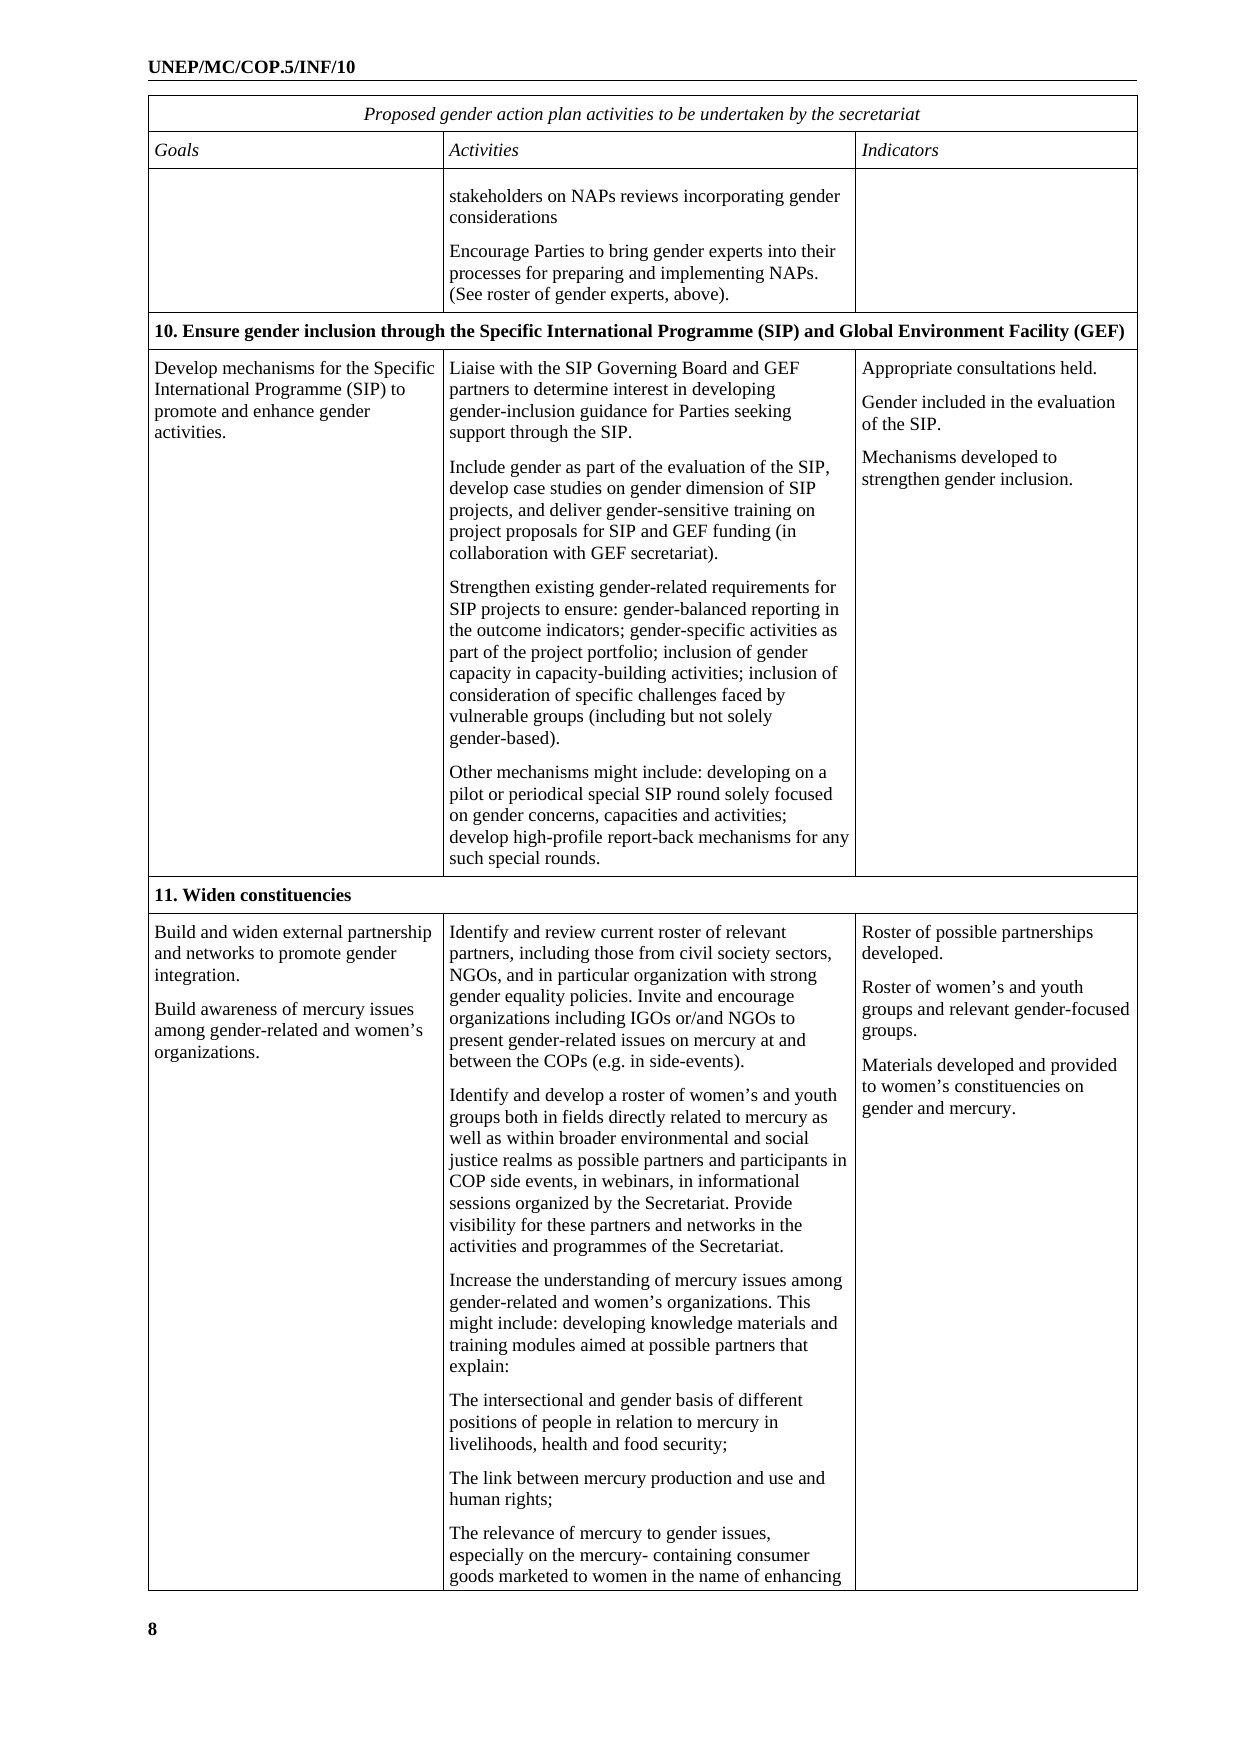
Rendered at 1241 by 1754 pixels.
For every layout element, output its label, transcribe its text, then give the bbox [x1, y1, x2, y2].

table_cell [444, 169, 855, 312]
table_cell 10. Ensure gender inclusion through the Specific International Programme (SIP) and Global Environment Facility (GEF) [149, 313, 1137, 349]
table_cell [856, 169, 1137, 312]
table_cell Activities [444, 132, 855, 168]
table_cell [149, 914, 443, 1590]
table_cell Liaise with the SIP Governing Board and GEF partners to determine interest in developing gender-inclusion guidance for Parties seeking support through the SIP. Include gender as part of the evaluation of the SIP, develop case studies on gender dimension of SIP projects, and deliver gender-sensitive training on project proposals for SIP and GEF funding (in collaboration with GEF secretariat). Strengthen existing gender-related requirements for SIP projects to ensure: gender-balanced reporting in the outcome indicators; gender-specific activities as part of the project portfolio; inclusion of gender capacity in capacity-building activities; inclusion of consideration of specific challenges faced by vulnerable groups (including but not solely gender-based). Other mechanisms might include: developing on a pilot or periodical special SIP round solely focused on gender concerns, capacities and activities; develop high-profile report-back mechanisms for any such special rounds. [444, 350, 855, 876]
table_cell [149, 169, 443, 312]
table_cell Appropriate consultations held. Gender included in the evaluation of the SIP. Mechanisms developed to strengthen gender inclusion. [856, 350, 1137, 876]
table_header Proposed gender action plan activities to be undertaken by the secretariat [149, 96, 1137, 131]
table_cell Goals [149, 132, 443, 168]
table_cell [856, 914, 1137, 1590]
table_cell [444, 914, 855, 1590]
table_cell Indicators [856, 132, 1137, 168]
table_cell 11. Widen constituencies [149, 877, 1137, 912]
table_cell Develop mechanisms for the Specific International Programme (SIP) to promote and enhance gender activities. [149, 350, 443, 876]
